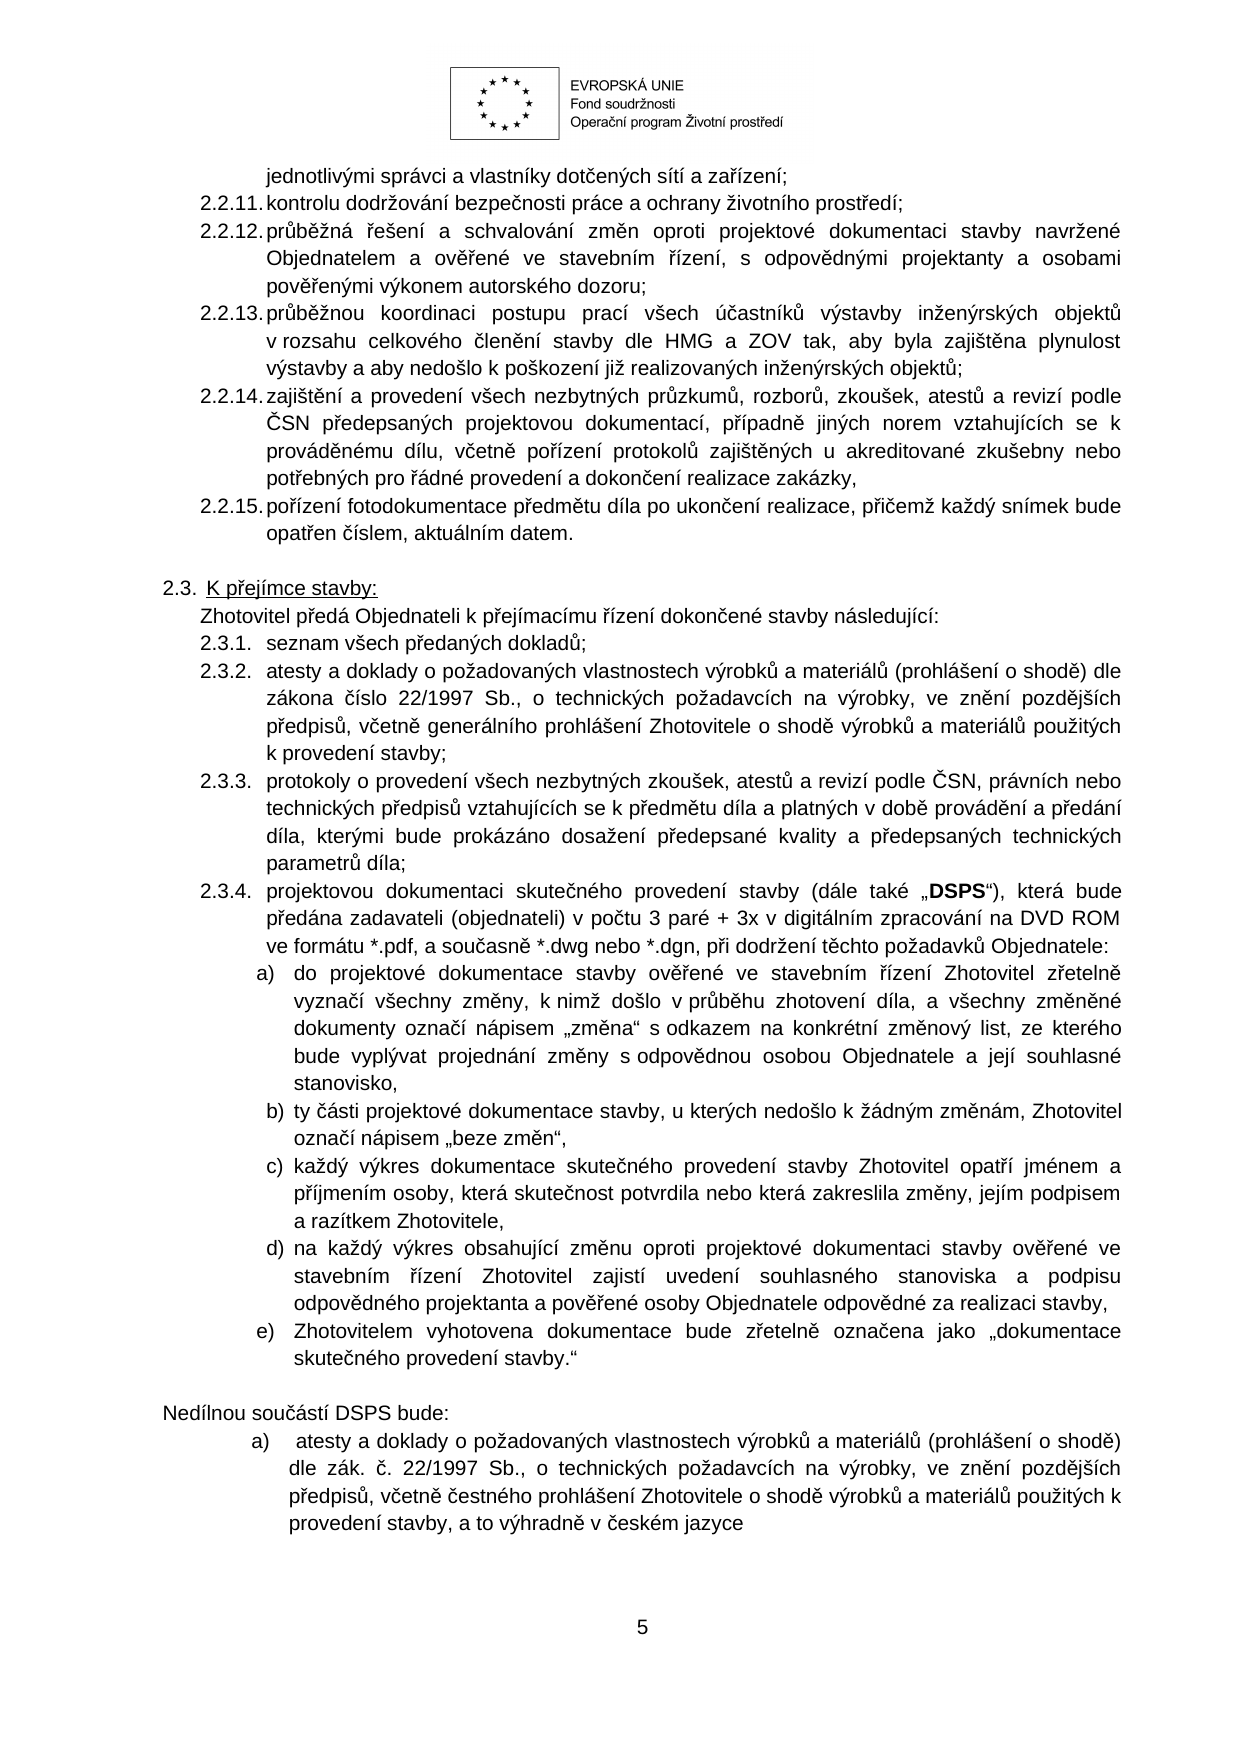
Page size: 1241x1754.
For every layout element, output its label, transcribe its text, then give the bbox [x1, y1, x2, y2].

list ty části projektové dokumentace stavby, u kterých nedošlo k žádným změnám, Zhotovitel označí nápisem „beze změn“, [266, 1098, 1122, 1150]
list kontrolu dodržování bezpečnosti práce a ochrany životního prostředí; [200, 191, 1122, 215]
list seznam všech předaných dokladů; [200, 631, 1122, 655]
list pořízení fotodokumentace předmětu díla po ukončení realizace, přičemž každý snímek bude opatřen číslem, aktuálním datem. [200, 493, 1122, 545]
list na každý výkres obsahující změnu oproti projektové dokumentaci stavby ověřené ve stavebním řízení Zhotovitel zajistí uvedení souhlasného stanoviska a podpisu odpovědného projektanta a pověřené osoby Objednatele odpovědné za realizaci stavby, [266, 1236, 1122, 1315]
text Nedílnou součástí DSPS bude: [162, 1401, 1122, 1425]
list průběžnou koordinaci postupu prací všech účastníků výstavby inženýrských objektů v rozsahu celkového členění stavby dle HMG a ZOV tak, aby byla zajištěna plynulost výstavby a aby nedošlo k poškození již realizovaných inženýrských objektů; [200, 301, 1122, 380]
list průběžná řešení a schvalování změn oproti projektové dokumentaci stavby navržené Objednatelem a ověřené ve stavebním řízení, s odpovědnými projektanty a osobami pověřenými výkonem autorského dozoru; [200, 218, 1122, 297]
list protokoly o provedení všech nezbytných zkoušek, atestů a revizí podle ČSN, právních nebo technických předpisů vztahujících se k předmětu díla a platných v době provádění a předání díla, kterými bude prokázáno dosažení předepsané kvality a předepsaných technických parametrů díla; [200, 768, 1122, 875]
list atesty a doklady o požadovaných vlastnostech výrobků a materiálů (prohlášení o shodě) dle zákona číslo 22/1997 Sb., o technických požadavcích na výrobky, ve znění pozdějších předpisů, včetně generálního prohlášení Zhotovitele o shodě výrobků a materiálů použitých k provedení stavby; [200, 658, 1122, 765]
picture [426, 43, 814, 164]
list K přejímce stavby: [162, 576, 1122, 600]
list Zhotovitelem vyhotovena dokumentace bude zřetelně označena jako „dokumentace skutečného provedení stavby.“ [256, 1318, 1122, 1370]
text Zhotovitel předá Objednateli k přejímacímu řízení dokončené stavby následující: [200, 603, 1122, 627]
list zajištění a provedení všech nezbytných průzkumů, rozborů, zkoušek, atestů a revizí podle ČSN předepsaných projektovou dokumentací, případně jiných norem vztahujících se k prováděnému dílu, včetně pořízení protokolů zajištěných u akreditované zkušebny nebo potřebných pro řádné provedení a dokončení realizace zakázky, [200, 383, 1122, 490]
list atesty a doklady o požadovaných vlastnostech výrobků a materiálů (prohlášení o shodě) dle zák. č. 22/1997 Sb., o technických požadavcích na výrobky, ve znění pozdějších předpisů, včetně čestného prohlášení Zhotovitele o shodě výrobků a materiálů použitých k provedení stavby, a to výhradně v českém jazyce [251, 1428, 1122, 1535]
list každý výkres dokumentace skutečného provedení stavby Zhotovitel opatří jménem a příjmením osoby, která skutečnost potvrdila nebo která zakreslila změny, jejím podpisem a razítkem Zhotovitele, [266, 1153, 1122, 1232]
list projektovou dokumentaci skutečného provedení stavby (dále také „DSPS“), která bude předána zadavateli (objednateli) v počtu 3 paré + 3x v digitálním zpracování na DVD ROM ve formátu *.pdf, a současně *.dwg nebo *.dgn, při dodržení těchto požadavků Objednatele: [200, 878, 1122, 957]
list do projektové dokumentace stavby ověřené ve stavebním řízení Zhotovitel zřetelně vyznačí všechny změny, k nimž došlo v průběhu zhotovení díla, a všechny změněné dokumenty označí nápisem „změna“ s odkazem na konkrétní změnový list, ze kterého bude vyplývat projednání změny s odpovědnou osobou Objednatele a její souhlasné stanovisko, [256, 961, 1122, 1095]
